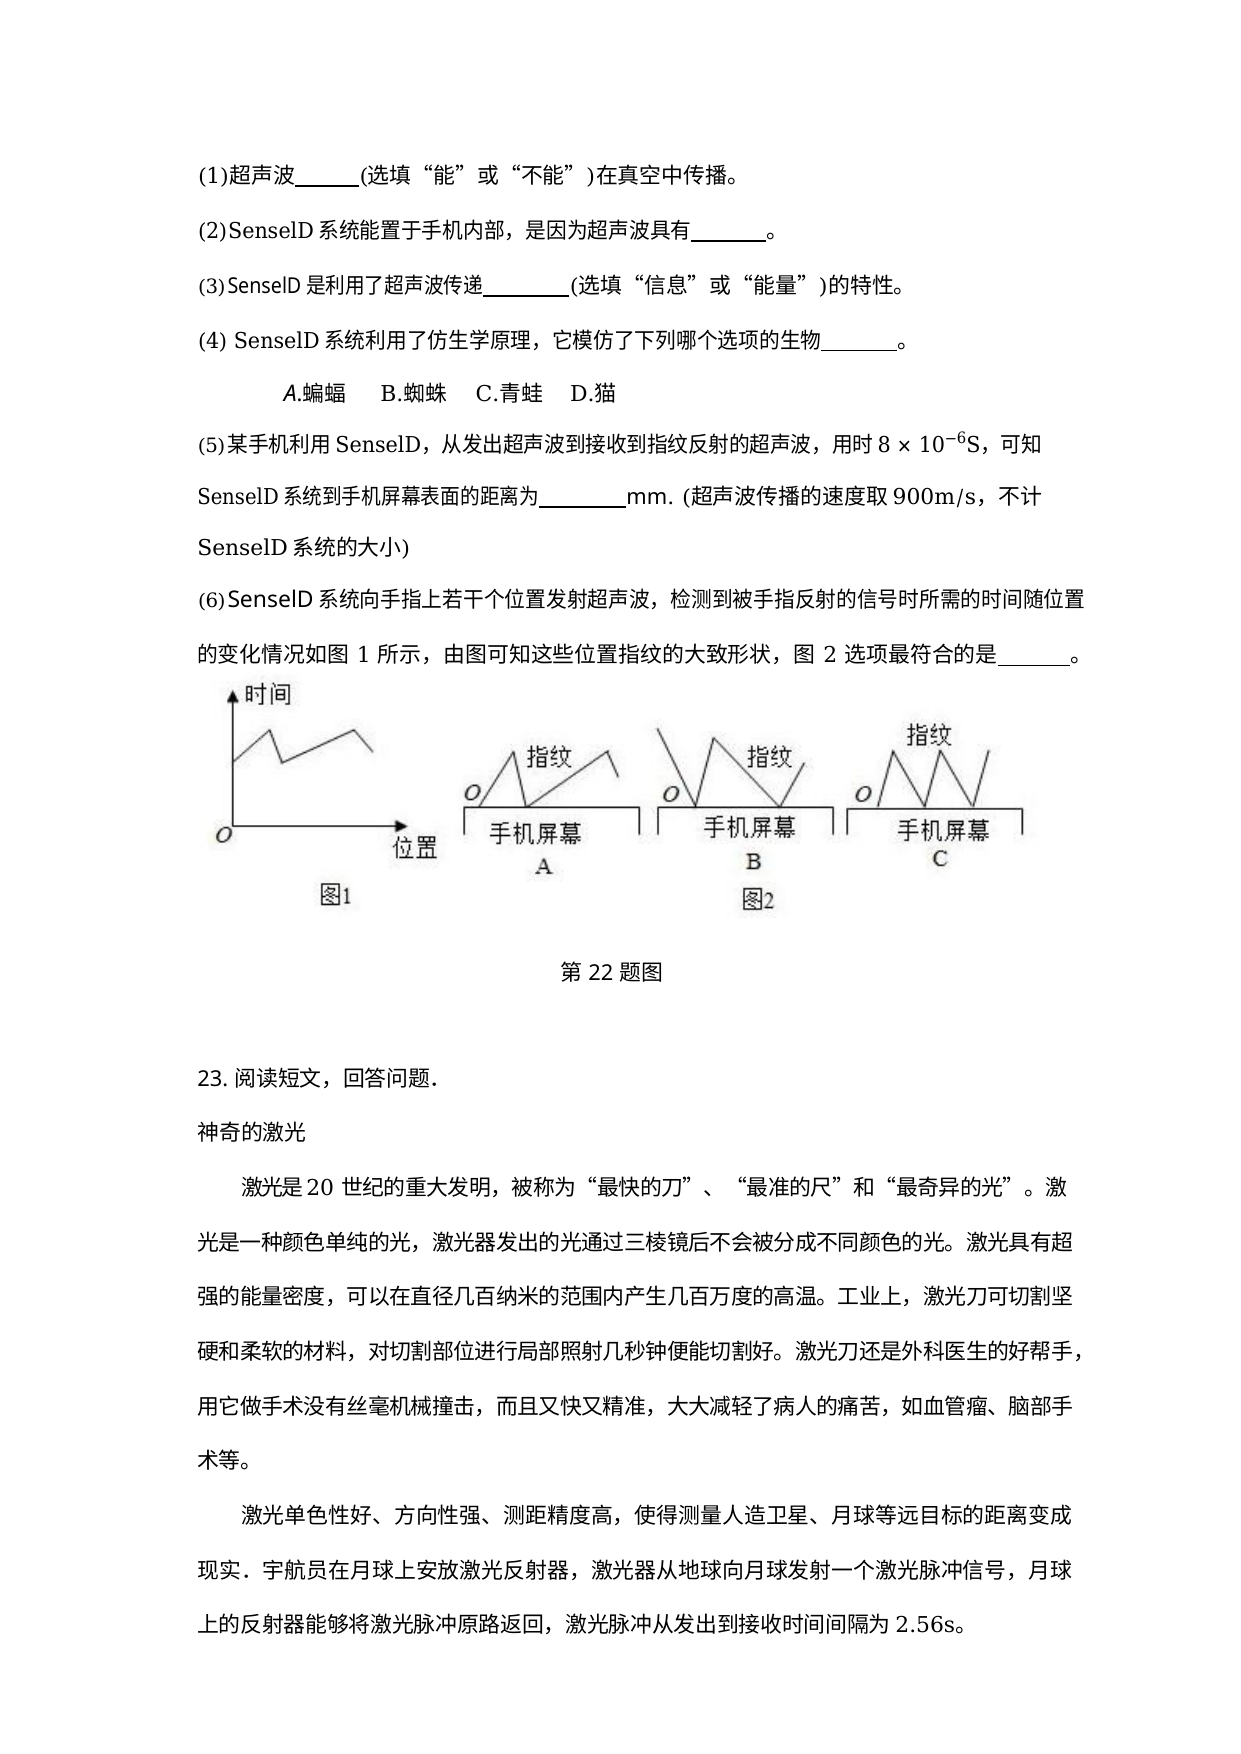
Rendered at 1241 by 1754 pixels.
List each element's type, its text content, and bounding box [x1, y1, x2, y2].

picture [201, 669, 1039, 918]
list 阅读短文，回答问题． 神奇的激光 [197, 1061, 453, 1147]
text A.蝙蝠 B.蜘蛛 C.青蛙 D.猫 [283, 378, 1140, 407]
text 第 22 题图 [199, 956, 1024, 986]
text 激光是 20 世纪的重大发明，被称为“最快的刀”、“最准的尺”和“最奇异的光”。激光是一种颜色单纯的光，激光器发出的光通过三棱镜后不会被分成不同颜色的光。激光具有超强的能量密度，可以在直径几百纳米的范围内产生几百万度的高温。工业上，激光刀可切割坚硬和柔软的材料，对切割部位进行局部照射几秒钟便能切割好。激光刀还是外科医生的好帮手，用它做手术没有丝毫机械撞击，而且又快又精准，大大减轻了病人的痛苦，如血管瘤、脑部手术等。 [197, 1170, 1081, 1475]
list SenselD是利用了超声波传递 (选填“信息”或“能量”)的特性。(4) SenselD系统利用了仿生学原理，它模仿了下列哪个选项的生物 。 [197, 268, 919, 355]
text SenselD系统的大小) [197, 532, 1140, 561]
list SenselD系统向手指上若干个位置发射超声波，检测到被手指反射的信号时所需的时间随位置的变化情况如图1 所示，由图可知这些位置指纹的大致形状，图2 选项最符合的是 。 [197, 582, 1092, 669]
text SenselD系统到手机屏幕表面的距离为 mm. (超声波传播的速度取 900m/s，不计 [197, 479, 1140, 511]
text (1)超声波 (选填“能”或“不能”)在真空中传播。(2)SenselD系统能置于手机内部，是因为超声波具有 。 [197, 158, 788, 245]
list 某手机利用SenselD，从发出超声波到接收到指纹反射的超声波，用时 8 × 10−6S，可知 [197, 427, 1140, 459]
text 激光单色性好、方向性强、测距精度高，使得测量人造卫星、月球等远目标的距离变成 现实．宇航员在月球上安放激光反射器，激光器从地球向月球发射一个激光脉冲信号，月球 上的反射器能够将激光脉冲原路返回，激光脉冲从发出到接收时间间隔为 2.56s。 [197, 1498, 1072, 1639]
